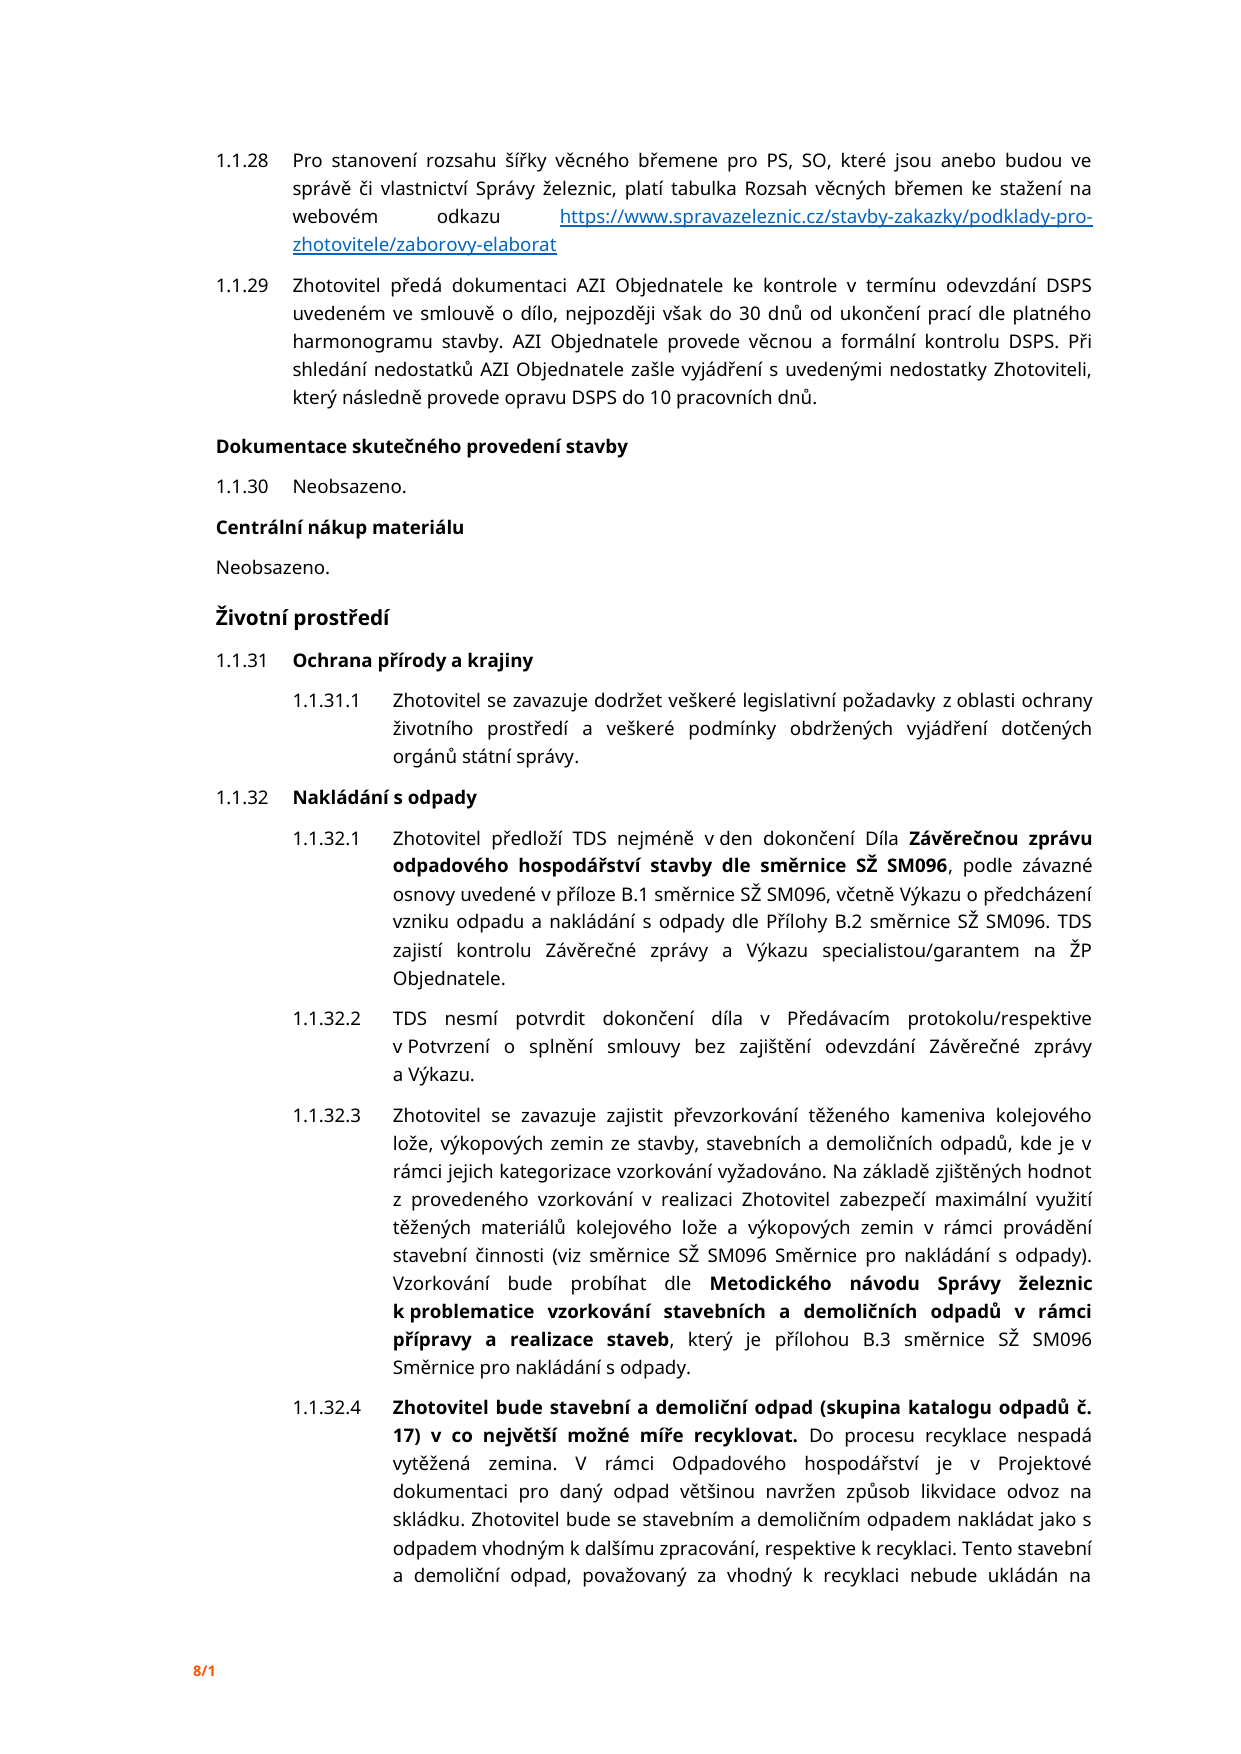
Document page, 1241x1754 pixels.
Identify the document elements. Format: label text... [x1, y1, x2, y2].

list Neobsazeno. [216, 554, 1093, 580]
list Životní prostředí [216, 603, 1093, 632]
list Zhotovitel předloží TDS nejméně v den dokončení Díla Závěrečnou zprávu odpadového hospodářství stavby dle směrnice SŽ SM096, podle závazné osnovy uvedené v příloze B.1 směrnice SŽ SM096, včetně Výkazu o předcházení vzniku odpadu a nakládání s odpady dle Přílohy B.2 směrnice SŽ SM096. TDS zajistí kontrolu Závěrečné zprávy a Výkazu specialistou/garantem na ŽP Objednatele. [292, 825, 1093, 990]
list Pro stanovení rozsahu šířky věcného břemene pro PS, SO, které jsou anebo budou ve správě či vlastnictví Správy železnic, platí tabulka Rozsah věcných břemen ke stažení na webovém odkazu https://www.spravazeleznic.cz/stavby-zakazky/podklady-pro-zhotovitele/zaborovy-elaborat [216, 147, 1093, 257]
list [292, 1395, 1093, 1588]
text Neobsazeno. [216, 473, 1093, 499]
text Centrální nákup materiálu [216, 514, 1093, 539]
list TDS nesmí potvrdit dokončení díla v Předávacím protokolu/respektive v Potvrzení o splnění smlouvy bez zajištění odevzdání Závěrečné zprávy a Výkazu. [292, 1005, 1093, 1087]
list Nakládání s odpady [216, 784, 1093, 810]
list Zhotovitel se zavazuje zajistit převzorkování těženého kameniva kolejového lože, výkopových zemin ze stavby, stavebních a demoličních odpadů, kde je v rámci jejich kategorizace vzorkování vyžadováno. Na základě zjištěných hodnot z provedeného vzorkování v realizaci Zhotovitel zabezpečí maximální využití těžených materiálů kolejového lože a výkopových zemin v rámci provádění stavební činnosti (viz směrnice SŽ SM096 Směrnice pro nakládání s odpady). Vzorkování bude probíhat dle Metodického návodu Správy železnic k problematice vzorkování stavebních a demoličních odpadů v rámci přípravy a realizace staveb, který je přílohou B.3 směrnice SŽ SM096 Směrnice pro nakládání s odpady. [292, 1102, 1093, 1380]
list Zhotovitel předá dokumentaci AZI Objednatele ke kontrole v termínu odevzdání DSPS uvedeném ve smlouvě o dílo, nejpozději však do 30 dnů od ukončení prací dle platného harmonogramu stavby. AZI Objednatele provede věcnou a formální kontrolu DSPS. Při shledání nedostatků AZI Objednatele zašle vyjádření s uvedenými nedostatky Zhotoviteli, který následně provede opravu DSPS do 10 pracovních dnů. [216, 272, 1093, 410]
text Zhotovitel se zavazuje dodržet veškeré legislativní požadavky z oblasti ochrany životního prostředí a veškeré podmínky obdržených vyjádření dotčených orgánů státní správy. [292, 688, 1093, 769]
list Ochrana přírody a krajiny [216, 647, 1093, 673]
text Dokumentace skutečného provedení stavby [216, 433, 1093, 458]
